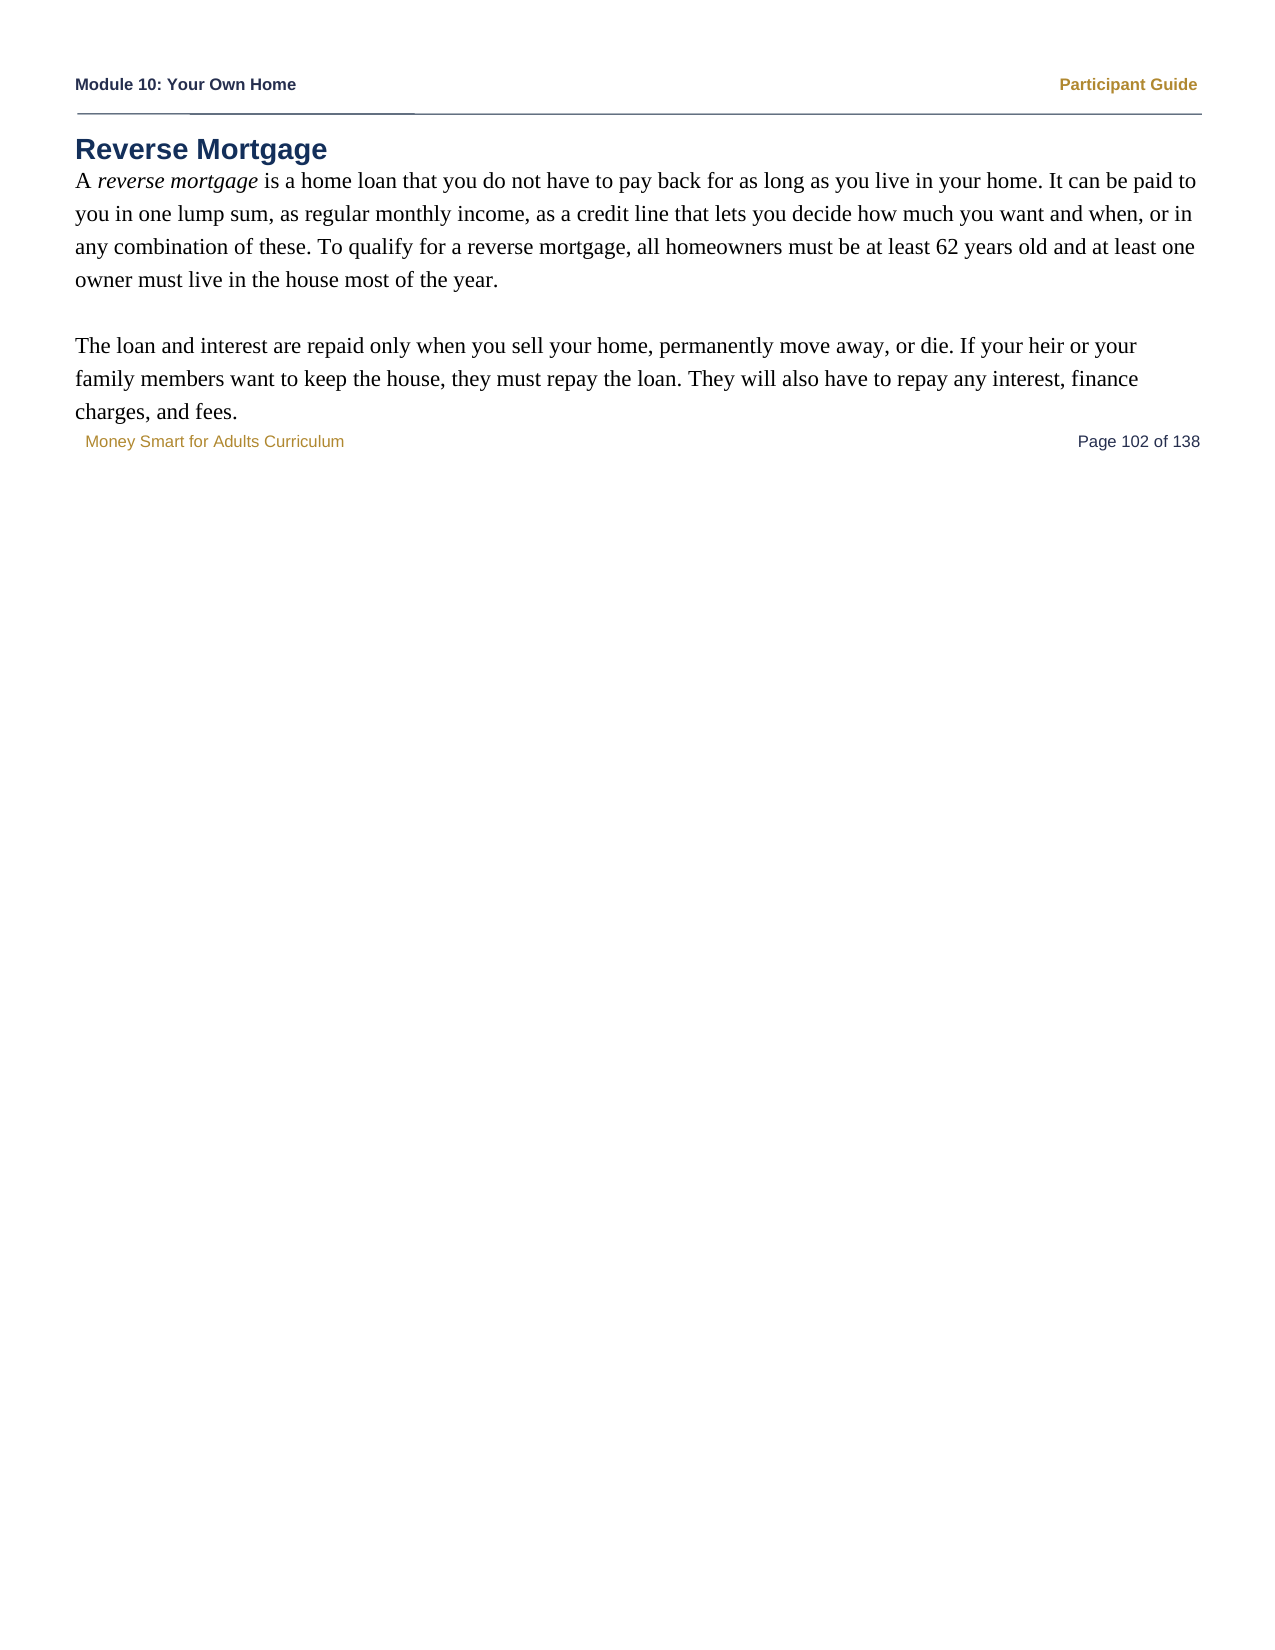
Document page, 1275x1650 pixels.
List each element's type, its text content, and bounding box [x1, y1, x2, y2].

picture [75, 0, 1201, 257]
text The loan and interest are repaid only when you sell your home, permanently move away, or die. If your heir or your family members want to keep the house, they must repay the loan. They will also have to repay any interest, finance charges, and fees. [75, 332, 1200, 424]
subtitle Reverse Mortgage [75, 132, 1200, 165]
text A reverse mortgage is a home loan that you do not have to pay back for as long as you live in your home. It can be paid to you in one lump sum, as regular monthly income, as a credit line that lets you decide how much you want and when, or in any combination of these. To qualify for a reverse mortgage, all homeowners must be at least 62 years old and at least one owner must live in the house most of the year. [75, 167, 1200, 293]
